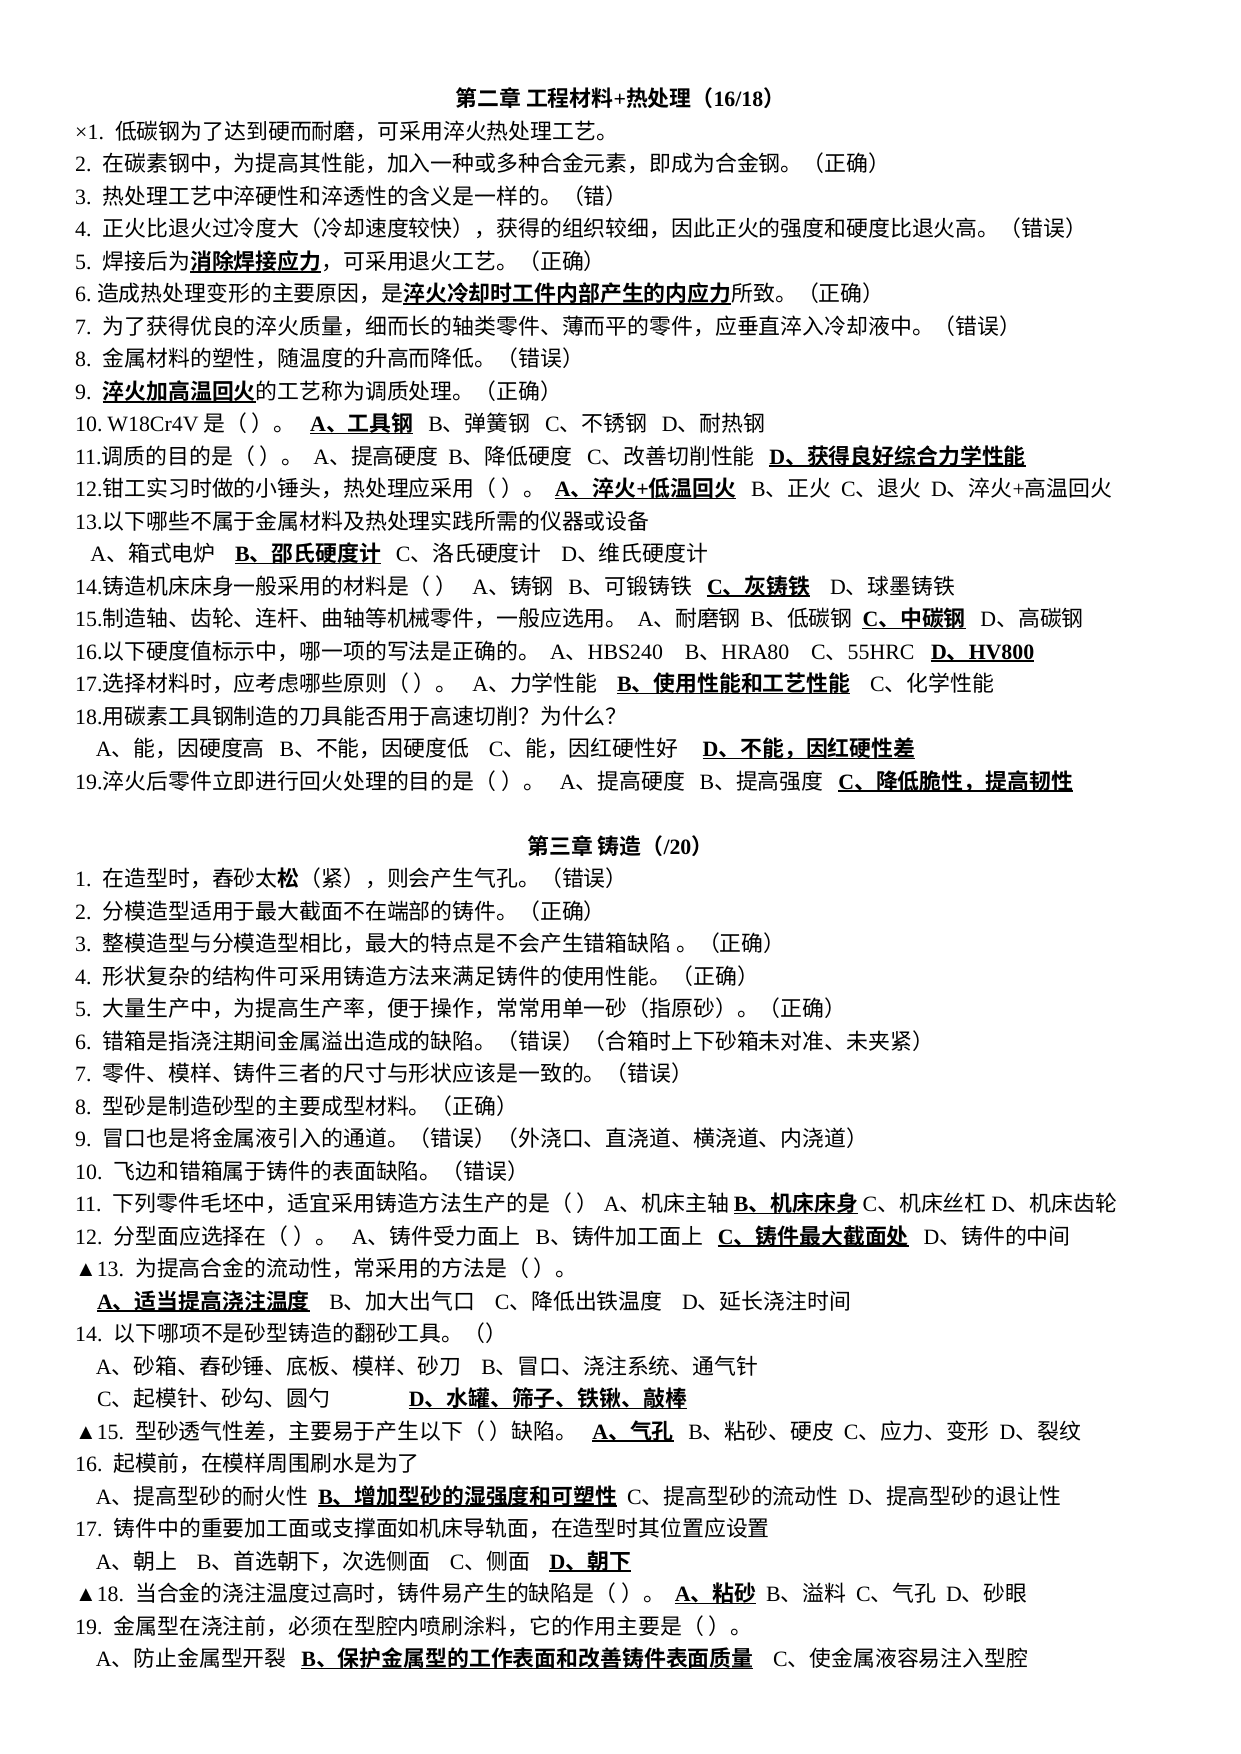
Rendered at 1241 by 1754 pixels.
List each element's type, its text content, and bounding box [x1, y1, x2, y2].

text 7. 零件、模样、铸件三者的尺寸与形状应该是一致的。（错误） [75, 1056, 1165, 1088]
text ▲15. 型砂透气性差，主要易于产生以下（ ）缺陷。 A、气孔 B、粘砂、硬皮 C、应力、变形 D、裂纹 [75, 1413, 1165, 1446]
text 7. 为了获得优良的淬火质量，细而长的轴类零件、薄而平的零件，应垂直淬入冷却液中。（错误） [75, 308, 1165, 341]
text 2. 分模造型适用于最大截面不在端部的铸件。（正确） [75, 893, 1165, 926]
text 15.制造轴、齿轮、连杆、曲轴等机械零件，一般应选用。 A、耐磨钢 B、低碳钢 C、中碳钢 D、高碳钢 [75, 601, 1165, 633]
text 10. 飞边和错箱属于铸件的表面缺陷。（错误） [75, 1153, 1165, 1186]
text 5. 焊接后为消除焊接应力，可采用退火工艺。（正确） [75, 243, 1165, 276]
text A、防止金属型开裂 B、保护金属型的工作表面和改善铸件表面质量 C、使金属液容易注入型腔 [75, 1641, 1165, 1673]
text 10. W18Cr4V是（ ）。 A、工具钢 B、弹簧钢 C、不锈钢 D、耐热钢 [75, 406, 1165, 438]
text A、能，因硬度高 B、不能，因硬度低 C、能，因红硬性好 D、不能，因红硬性差 [75, 731, 1165, 763]
text 17. 铸件中的重要加工面或支撑面如机床导轨面，在造型时其位置应设置 [75, 1511, 1165, 1543]
text ×1. 低碳钢为了达到硬而耐磨，可采用淬火热处理工艺。 [75, 113, 1165, 146]
text 19.淬火后零件立即进行回火处理的目的是（ ）。 A、提高硬度 B、提高强度 C、降低脆性，提高韧性 [75, 763, 1165, 796]
text 11. 下列零件毛坯中，适宜采用铸造方法生产的是（ ） A、机床主轴 B、机床床身 C、机床丝杠 D、机床齿轮 [75, 1186, 1165, 1218]
text 11.调质的目的是（ ）。 A、提高硬度 B、降低硬度 C、改善切削性能 D、获得良好综合力学性能 [75, 438, 1165, 471]
text 14. 以下哪项不是砂型铸造的翻砂工具。（） [75, 1316, 1165, 1348]
text A、适当提高浇注温度 B、加大出气口 C、降低出铁温度 D、延长浇注时间 [75, 1283, 1165, 1316]
text 19. 金属型在浇注前，必须在型腔内喷刷涂料，它的作用主要是（ ）。 [75, 1608, 1165, 1641]
text 6. 错箱是指浇注期间金属溢出造成的缺陷。（错误）（合箱时上下砂箱未对准、未夹紧） [75, 1023, 1165, 1056]
text 5. 大量生产中，为提高生产率，便于操作，常常用单一砂（指原砂）。（正确） [75, 991, 1165, 1023]
text 9. 冒口也是将金属液引入的通道。（错误）（外浇口、直浇道、横浇道、内浇道） [75, 1121, 1165, 1153]
text C、起模针、砂勾、圆勺 D、水罐、筛子、铁锹、敲棒 [75, 1381, 1165, 1413]
text 4. 正火比退火过冷度大（冷却速度较快），获得的组织较细，因此正火的强度和硬度比退火高。（错误） [75, 211, 1165, 243]
text 第三章 铸造（/20） [75, 828, 1165, 861]
text 8. 金属材料的塑性，随温度的升高而降低。（错误） [75, 341, 1165, 373]
text 1. 在造型时，舂砂太松（紧），则会产生气孔。（错误） [75, 861, 1165, 893]
text 18.用碳素工具钢制造的刀具能否用于高速切削？为什么？ [75, 698, 1165, 731]
text 16. 起模前，在模样周围刷水是为了 [75, 1446, 1165, 1478]
text 14.铸造机床床身一般采用的材料是（ ） A、铸钢 B、可锻铸铁 C、灰铸铁 D、球墨铸铁 [75, 568, 1165, 601]
text A、箱式电炉 B、邵氏硬度计 C、洛氏硬度计 D、维氏硬度计 [75, 536, 1165, 568]
text 17.选择材料时，应考虑哪些原则（ ）。 A、力学性能 B、使用性能和工艺性能 C、化学性能 [75, 666, 1165, 698]
text 12.钳工实习时做的小锤头，热处理应采用（ ）。 A、淬火+低温回火 B、正火 C、退火 D、淬火+高温回火 [75, 471, 1165, 503]
text 2. 在碳素钢中，为提高其性能，加入一种或多种合金元素，即成为合金钢。（正确） [75, 146, 1165, 178]
text ▲13. 为提高合金的流动性，常采用的方法是（ ）。 [75, 1251, 1165, 1283]
text 8. 型砂是制造砂型的主要成型材料。（正确） [75, 1088, 1165, 1121]
text ▲18. 当合金的浇注温度过高时，铸件易产生的缺陷是（ ）。 A、粘砂 B、溢料 C、气孔 D、砂眼 [75, 1576, 1165, 1608]
text 16.以下硬度值标示中，哪一项的写法是正确的。 A、HBS240 B、HRA80 C、55HRC D、HV800 [75, 633, 1165, 666]
text 3. 热处理工艺中淬硬性和淬透性的含义是一样的。（错） [75, 178, 1165, 211]
text 4. 形状复杂的结构件可采用铸造方法来满足铸件的使用性能。（正确） [75, 958, 1165, 991]
text 13.以下哪些不属于金属材料及热处理实践所需的仪器或设备 [75, 503, 1165, 536]
text 第二章 工程材料+热处理（16/18） [75, 81, 1165, 113]
text 12. 分型面应选择在（ ）。 A、铸件受力面上 B、铸件加工面上 C、铸件最大截面处 D、铸件的中间 [75, 1218, 1165, 1251]
text A、提高型砂的耐火性 B、增加型砂的湿强度和可塑性 C、提高型砂的流动性 D、提高型砂的退让性 [75, 1478, 1165, 1511]
text A、朝上 B、首选朝下，次选侧面 C、侧面 D、朝下 [75, 1543, 1165, 1576]
text 9. 淬火加高温回火的工艺称为调质处理。（正确） [75, 373, 1165, 406]
text 6. 造成热处理变形的主要原因，是淬火冷却时工件内部产生的内应力所致。（正确） [75, 276, 1165, 308]
text 3. 整模造型与分模造型相比，最大的特点是不会产生错箱缺陷 。（正确） [75, 926, 1165, 958]
text A、砂箱、舂砂锤、底板、模样、砂刀 B、冒口、浇注系统、通气针 [75, 1348, 1165, 1381]
